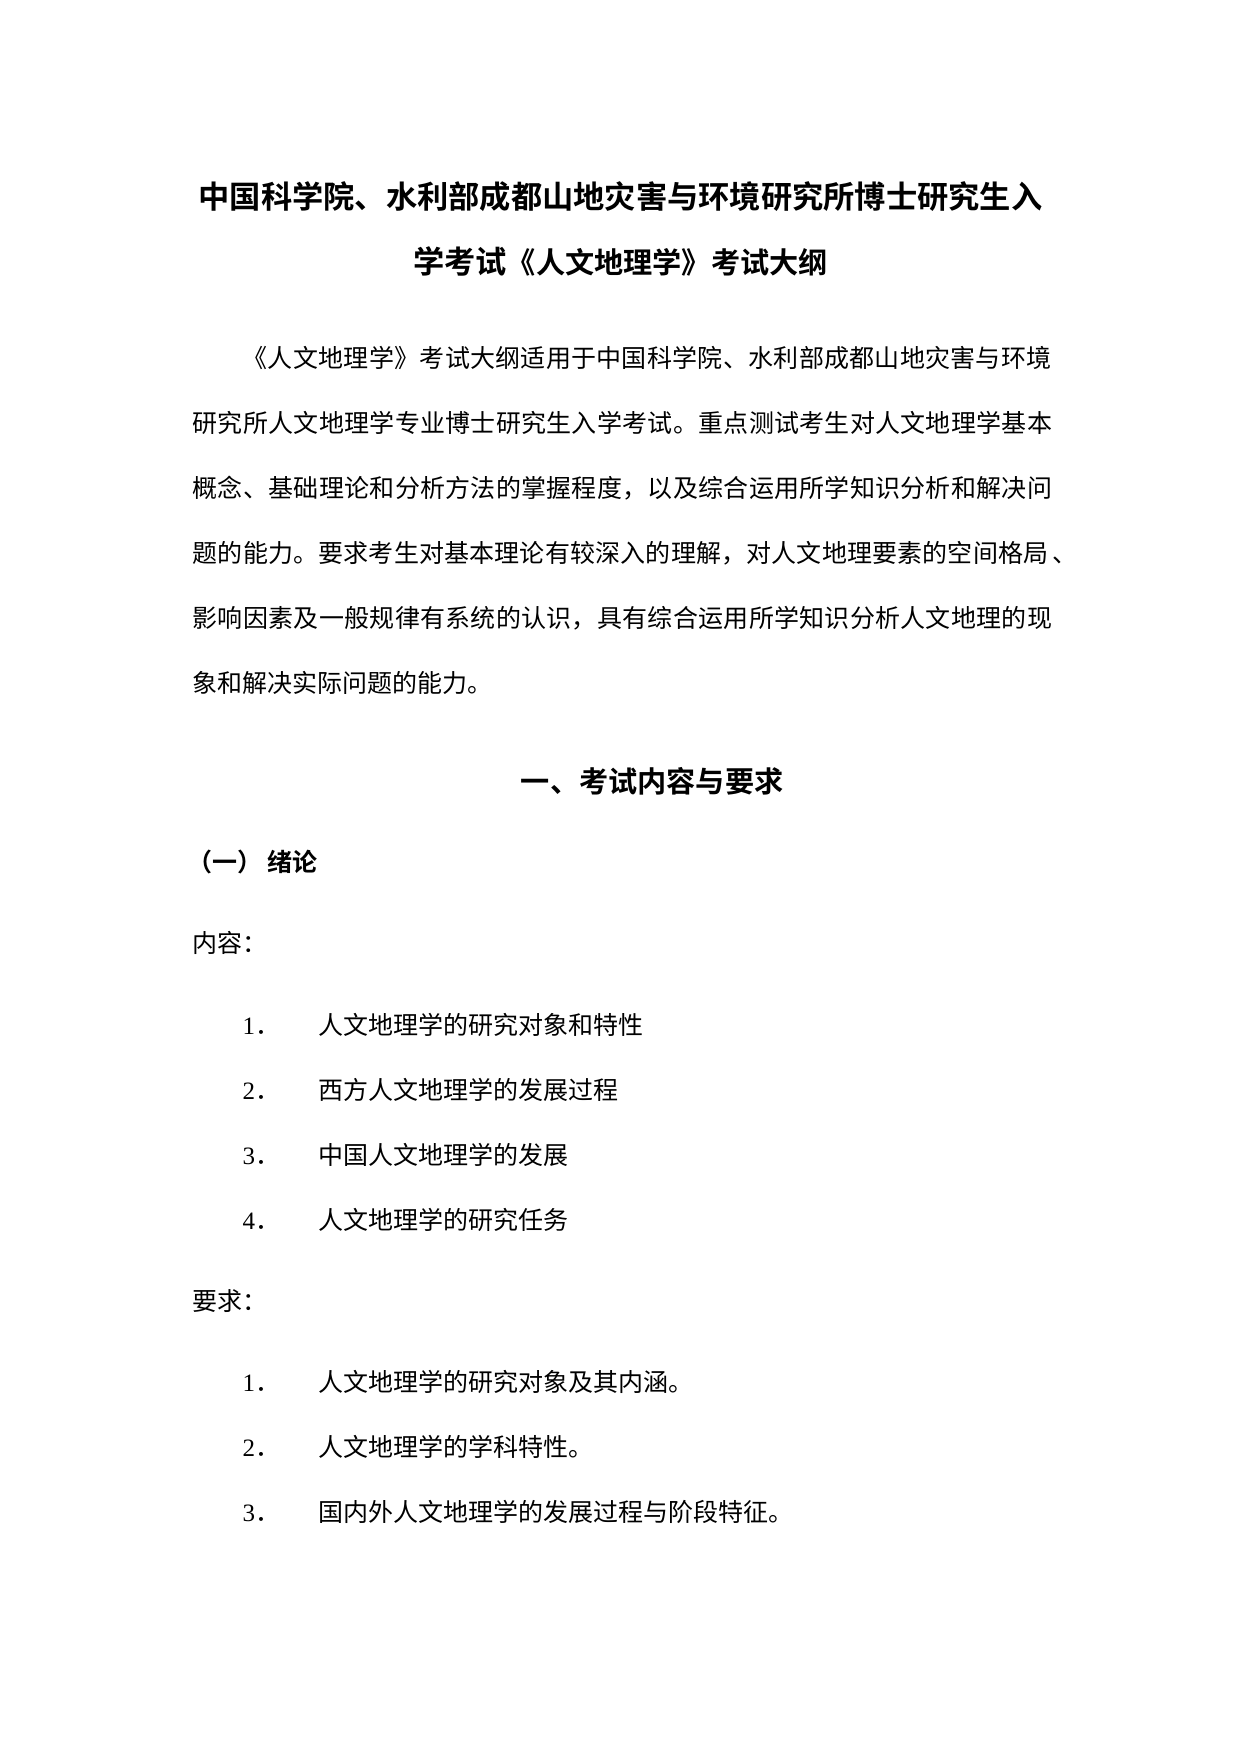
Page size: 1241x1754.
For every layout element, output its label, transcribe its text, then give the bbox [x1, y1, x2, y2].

list 人文地理学的学科特性。 [242, 1413, 1053, 1478]
list 绪论 [187, 828, 1053, 893]
text 内容： [192, 909, 1053, 974]
list 人文地理学的研究任务 [242, 1186, 1053, 1251]
text 一、考试内容与要求 [192, 747, 1053, 812]
list 人文地理学的研究对象及其内涵。 [242, 1348, 1053, 1413]
list 中国人文地理学的发展 [242, 1121, 1053, 1186]
text 《人文地理学》考试大纲适用于中国科学院、水利部成都山地灾害与环境研究所人文地理学专业博士研究生入学考试。重点测试考生对人文地理学基本概念、基础理论和分析方法的掌握程度，以及综合运用所学知识分析和解决问题的能力。要求考生对基本理论有较深入的理解，对人文地理要素的空间格局、影响因素及一般规律有系统的认识，具有综合运用所学知识分析人文地理的现象和解决实际问题的能力。 [192, 324, 1053, 714]
text 中国科学院、水利部成都山地灾害与环境研究所博士研究生入学考试《人文地理学》考试大纲 [187, 162, 1053, 292]
list 人文地理学的研究对象和特性 [242, 991, 1053, 1056]
list 国内外人文地理学的发展过程与阶段特征。 [242, 1478, 1053, 1543]
text 要求： [192, 1267, 1053, 1332]
list 西方人文地理学的发展过程 [242, 1056, 1053, 1121]
